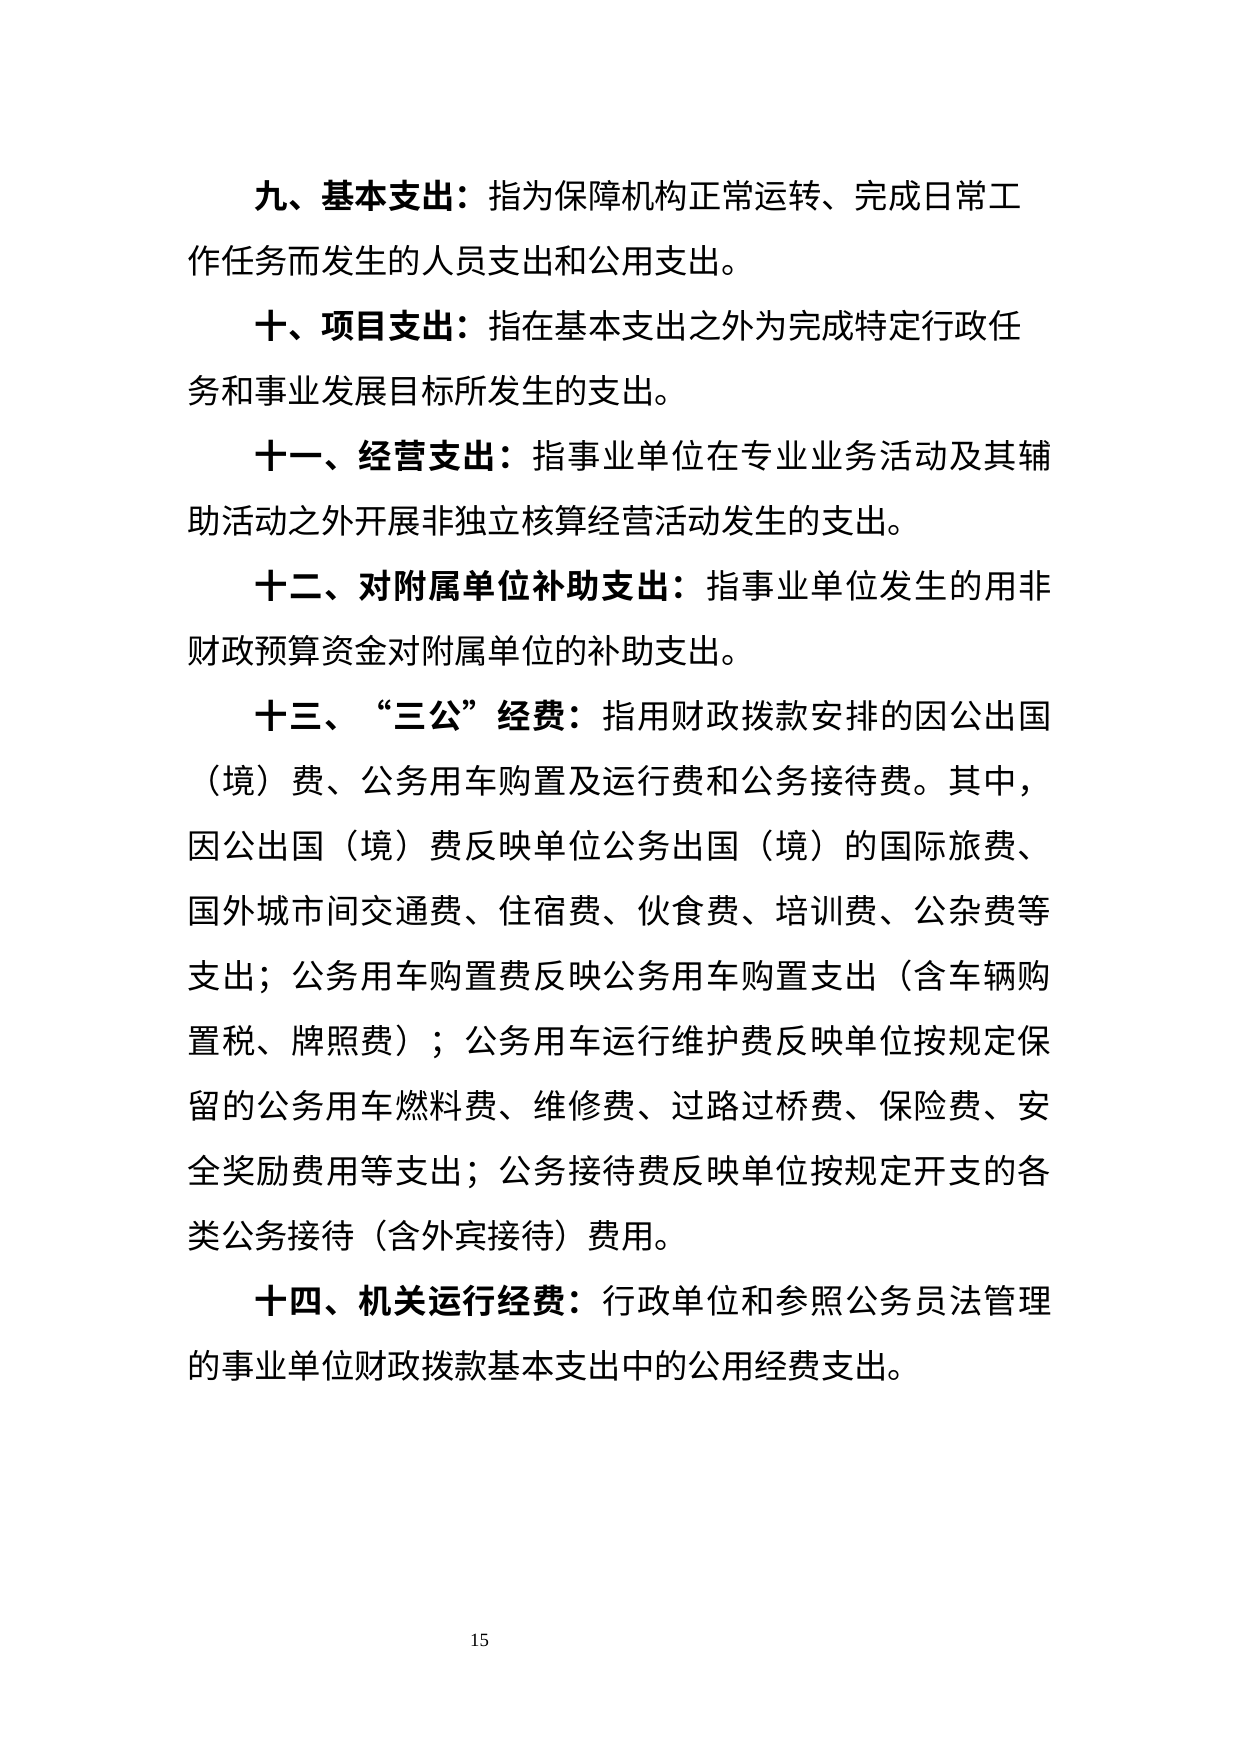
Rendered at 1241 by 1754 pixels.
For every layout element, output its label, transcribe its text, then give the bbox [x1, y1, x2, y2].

text 十三、“三公”经费：指用财政拨款安排的因公出国（境）费、公务用车购置及运行费和公务接待费。其中，因公出国（境）费反映单位公务出国（境）的国际旅费、国外城市间交通费、住宿费、伙食费、培训费、公杂费等支出；公务用车购置费反映公务用车购置支出（含车辆购置税、牌照费）；公务用车运行维护费反映单位按规定保留的公务用车燃料费、维修费、过路过桥费、保险费、安全奖励费用等支出；公务接待费反映单位按规定开支的各类公务接待（含外宾接待）费用。 [187, 682, 1053, 1267]
text 九、基本支出：指为保障机构正常运转、完成日常工作任务而发生的人员支出和公用支出。 [187, 162, 1053, 292]
text 十一、经营支出：指事业单位在专业业务活动及其辅助活动之外开展非独立核算经营活动发生的支出。 [187, 422, 1053, 552]
text 十、项目支出：指在基本支出之外为完成特定行政任务和事业发展目标所发生的支出。 [187, 292, 1053, 422]
text 十四、机关运行经费：行政单位和参照公务员法管理的事业单位财政拨款基本支出中的公用经费支出。 [187, 1267, 1053, 1397]
text 十二、对附属单位补助支出：指事业单位发生的用非财政预算资金对附属单位的补助支出。 [187, 552, 1053, 682]
